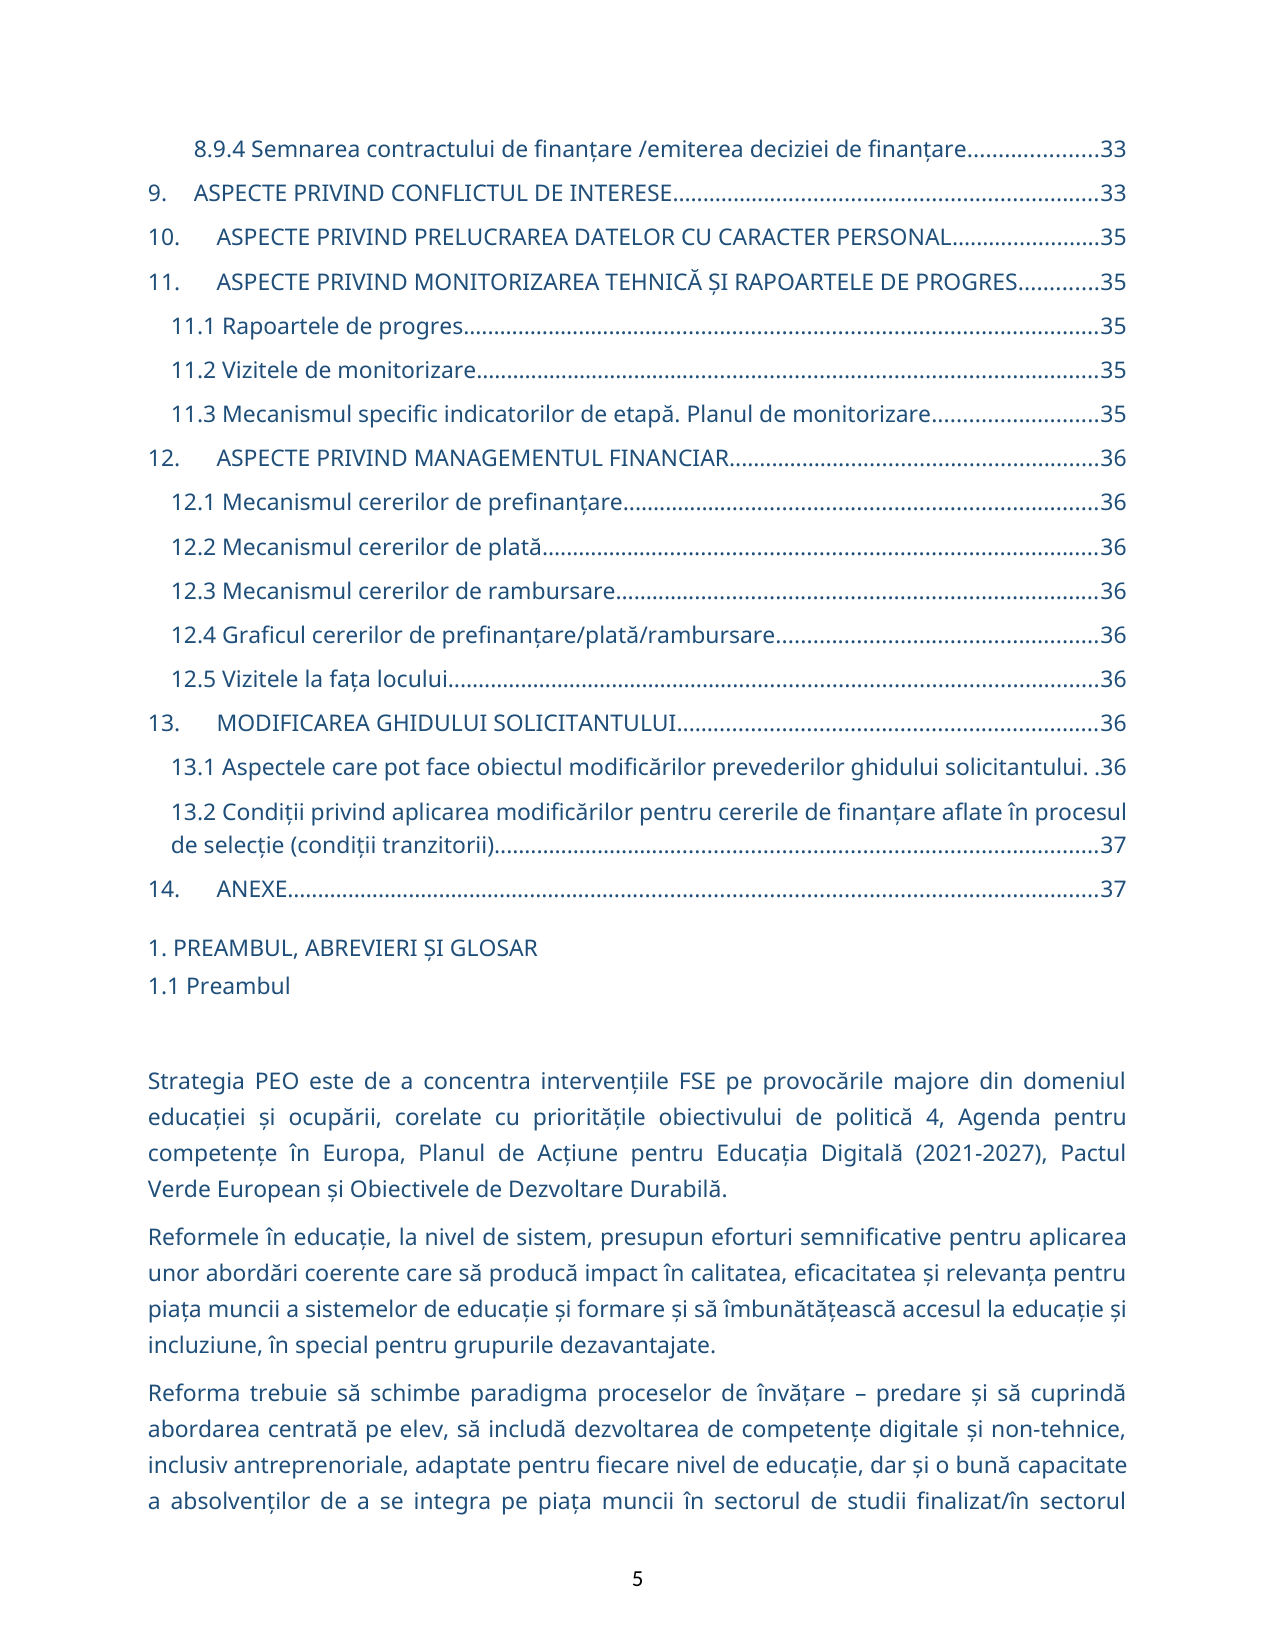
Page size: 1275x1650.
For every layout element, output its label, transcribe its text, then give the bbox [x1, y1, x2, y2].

subtitle 1.1 Preambul [148, 970, 1127, 1001]
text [148, 1377, 1127, 1516]
text Reformele în educație, la nivel de sistem, presupun eforturi semnificative pentru aplicarea unor abordări coerente care să producă impact în calitatea, eficacitatea și relevanța pentru piața muncii a sistemelor de educație și formare și să îmbunătățească accesul la educație și incluziune, în special pentru grupurile dezavantajate. [148, 1221, 1127, 1360]
subtitle 1. PREAMBUL, ABREVIERI ȘI GLOSAR [148, 932, 1127, 963]
text Strategia PEO este de a concentra intervențiile FSE pe provocările majore din domeniul educației și ocupării, corelate cu prioritățile obiectivului de politică 4, Agenda pentru competențe în Europa, Planul de Acțiune pentru Educația Digitală (2021-2027), Pactul Verde European și Obiectivele de Dezvoltare Durabilă. [148, 1065, 1127, 1204]
